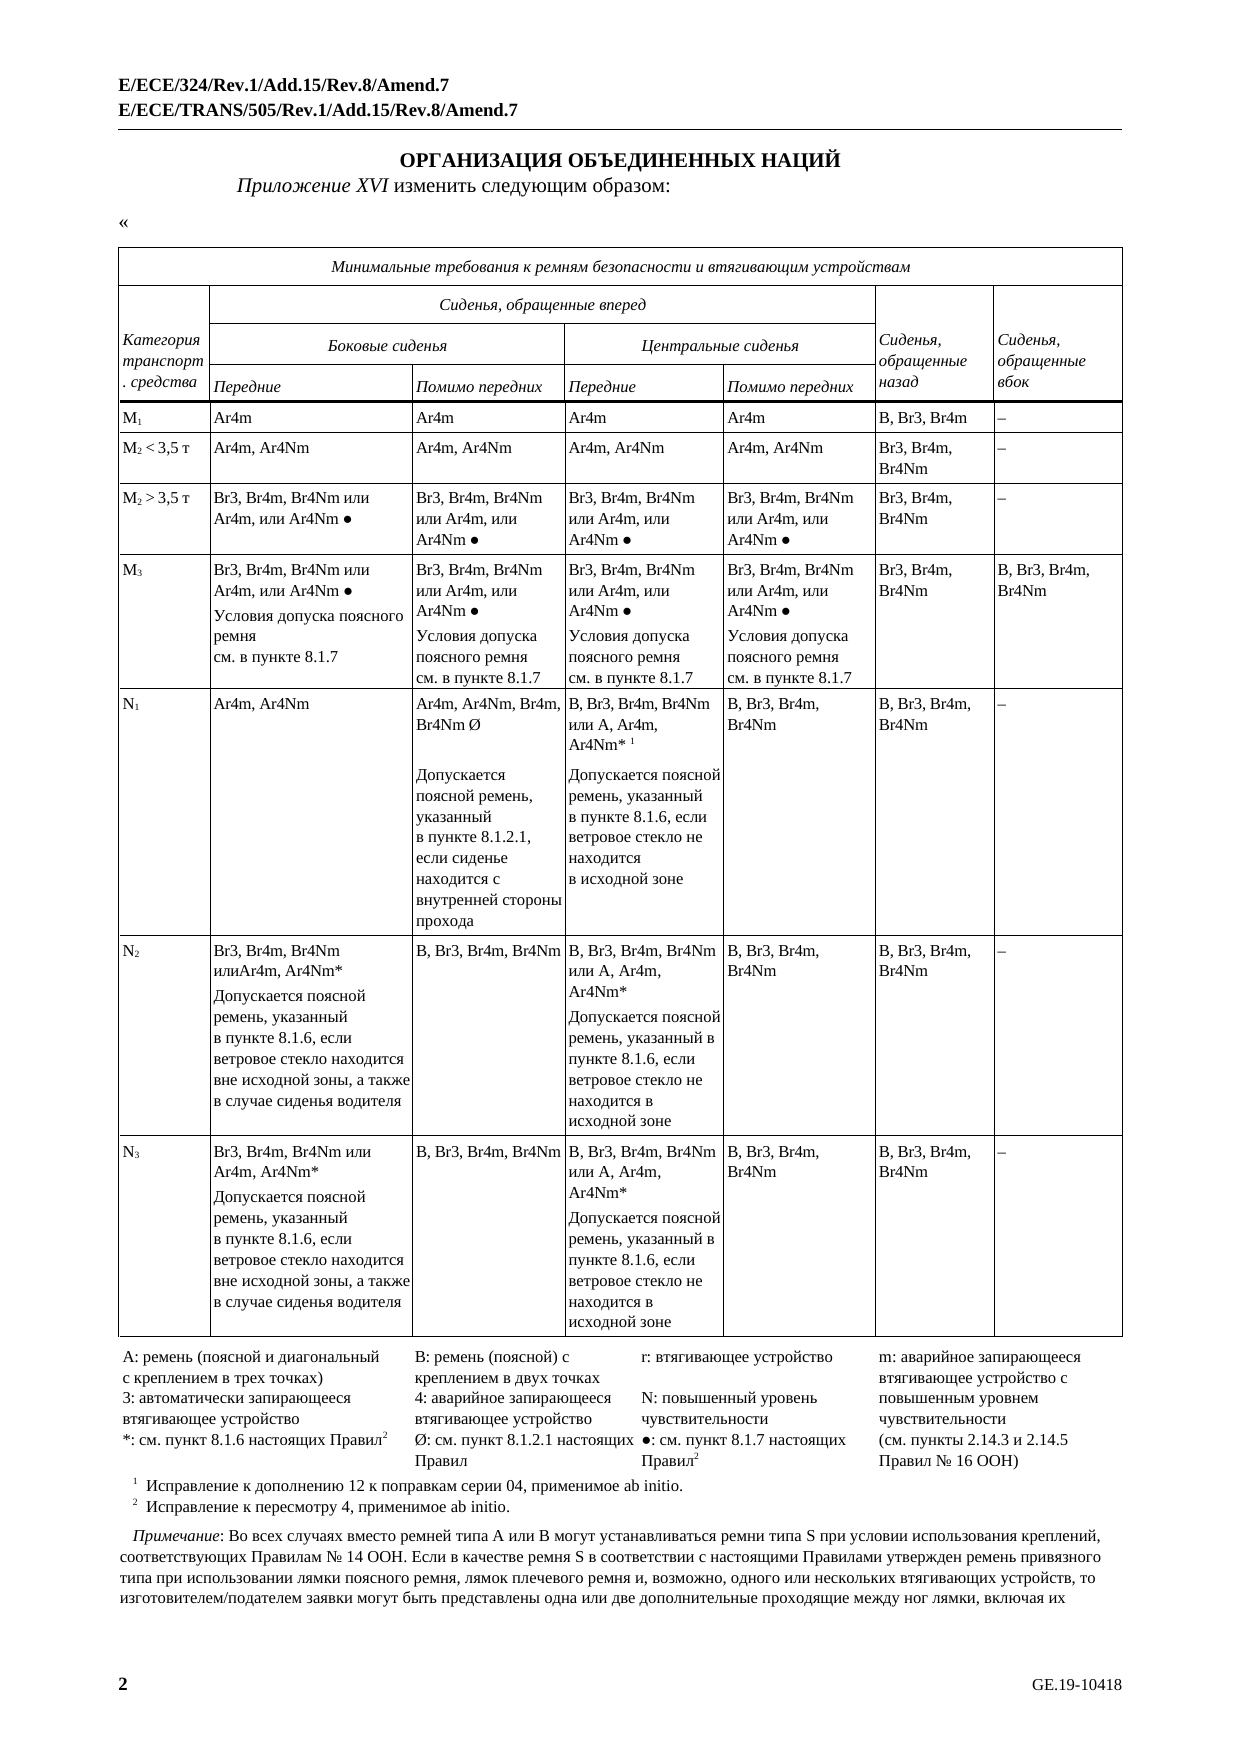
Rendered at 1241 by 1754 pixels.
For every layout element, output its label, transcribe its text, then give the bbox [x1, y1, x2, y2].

table_cell M1 [119, 401, 210, 432]
text « [118, 209, 1066, 233]
table_cell M2 < 3,5 т [119, 433, 210, 482]
table_cell B, Br3, Br4m, Br4Nm [724, 936, 875, 1135]
table_cell Br3, Br4m, Br4Nm или Ar4m, или Ar4Nm ● [566, 484, 723, 554]
table_cell B, Br3, Br4m, Br4Nm или A, Ar4m, Ar4Nm* Допускается поясной ремень, указанный в пункте 8.1.6, если ветровое стекло не находится в исходной зоне [566, 936, 723, 1135]
table_cell N2 [119, 936, 210, 1135]
table_cell Br3, Br4m, Br4Nm или Ar4m, Ar4Nm* Допускается поясной ремень, указанный в пункте 8.1.6, если ветровое стекло находится вне исходной зоны, а также в случае сиденья водителя [211, 1136, 412, 1336]
table_cell M2 > 3,5 т [119, 484, 210, 554]
table_header Минимальные требования к ремням безопасности и втягивающим устройствам [119, 248, 1122, 285]
table_cell N1 [119, 689, 210, 934]
table_cell Боковые сиденья [210, 324, 564, 364]
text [119, 1525, 1121, 1608]
table_cell [724, 759, 875, 934]
table_cell – [995, 484, 1122, 554]
table_cell B, Br3, Br4m, Br4Nm [413, 936, 565, 1135]
table_cell *: см. пункт 8.1.6 настоящих Правил2 [119, 1429, 411, 1471]
table_cell Br3, Br4m, Br4Nm или Ar4m, или Ar4Nm ● Условия допуска поясного ремня см. в пункте 8.1.7 [211, 555, 412, 688]
table_cell B, Br3, Br4m, Br4Nm [724, 689, 875, 759]
table_cell Ar4m, Ar4Nm [413, 433, 565, 482]
table_cell Ar4m [566, 403, 723, 432]
table_cell B, Br3, Br4m, Br4Nm [876, 1136, 994, 1336]
table_cell Ar4m [211, 403, 412, 432]
table_cell – [995, 403, 1122, 432]
table_cell A: ремень (поясной и диагональный с креплением в трех точках) 3: автоматически запирающееся втягивающее устройство [119, 1337, 411, 1429]
table_cell Допускается поясной ремень, указанный в пункте 8.1.2.1, если сиденье находится с внутренней стороны прохода [413, 759, 565, 934]
table_cell B, Br3, Br4m, Br4Nm [995, 555, 1122, 688]
table_cell Br3, Br4m, Br4Nm или Ar4m, или Ar4Nm ● [211, 484, 412, 554]
table_cell Ar4m, Ar4Nm [211, 689, 412, 759]
table_cell Сиденья, обращенные вперед [210, 286, 875, 323]
table_cell Br3, Br4m, Br4Nm [876, 433, 994, 482]
table_cell Помимо передних [413, 365, 564, 400]
text ОРГАНИЗАЦИЯ ОБЪЕДИНЕННЫХ НАЦИЙ [118, 148, 1122, 172]
table_cell Br3, Br4m, Br4Nm или Ar4m, или Ar4Nm ● [724, 484, 875, 554]
table_cell B, Br3, Br4m [876, 403, 994, 432]
table_cell Допускается поясной ремень, указанный в пункте 8.1.6, если ветровое стекло не находится в исходной зоне [566, 759, 723, 934]
table_cell Br3, Br4m, Br4Nm илиAr4m, Ar4Nm* Допускается поясной ремень, указанный в пункте 8.1.6, если ветровое стекло находится вне исходной зоны, а также в случае сиденья водителя [211, 936, 412, 1135]
text 2 Исправление к пересмотру 4, применимое ab initio. [119, 1496, 1121, 1516]
table_cell B, Br3, Br4m, Br4Nm или A, Ar4m, Ar4Nm* 1 [566, 689, 723, 759]
table_cell Помимо передних [724, 365, 875, 400]
table_cell Передние [210, 365, 412, 400]
table_cell B, Br3, Br4m, Br4Nm [876, 936, 994, 1135]
table_cell B: ремень (поясной) с креплением в двух точках 4: аварийное запирающееся втягивающее устройство [411, 1337, 637, 1429]
table_cell Ar4m [724, 403, 875, 432]
table_cell Br3, Br4m, Br4Nm [876, 555, 994, 688]
table_cell B, Br3, Br4m, Br4Nm [413, 1136, 565, 1336]
table_cell Ar4m, Ar4Nm [211, 433, 412, 482]
table_cell B, Br3, Br4m, Br4Nm [724, 1136, 875, 1336]
table_cell N3 [119, 1136, 210, 1336]
table_cell Br3, Br4m, Br4Nm или Ar4m, или Ar4Nm ● Условия допуска поясного ремня см. в пункте 8.1.7 [724, 555, 875, 688]
table_cell Ar4m [413, 403, 565, 432]
table_cell Передние [565, 365, 723, 400]
table_cell – [995, 936, 1122, 1135]
table_cell Категория транспорт. средства [119, 286, 209, 400]
table_cell ●: см. пункт 8.1.7 настоящих Правил2 [638, 1429, 875, 1471]
table_cell – [995, 689, 1122, 759]
table_cell [876, 759, 994, 934]
table_cell (см. пункты 2.14.3 и 2.14.5 Правил № 16 ООН) [875, 1429, 1123, 1471]
text 1 Исправление к дополнению 12 к поправкам серии 04, применимое ab initio. [119, 1475, 1121, 1496]
table_cell m: аварийное запирающееся втягивающее устройство с повышенным уровнем чувствительности [875, 1337, 1123, 1429]
table_cell Ar4m, Ar4Nm, Br4m, Br4Nm Ø [413, 689, 565, 759]
table_cell Сиденья, обращенные назад [876, 286, 993, 400]
table_cell [211, 759, 412, 934]
table_cell B, Br3, Br4m, Br4Nm или A, Ar4m, Ar4Nm* Допускается поясной ремень, указанный в пункте 8.1.6, если ветровое стекло не находится в исходной зоне [566, 1136, 723, 1336]
table_cell [995, 759, 1122, 934]
table_cell – [995, 1136, 1122, 1336]
table_cell Br3, Br4m, Br4Nm или Ar4m, или Ar4Nm ● Условия допуска поясного ремня см. в пункте 8.1.7 [566, 555, 723, 688]
table_cell M3 [119, 555, 210, 688]
table_cell Сиденья, обращенные вбок [994, 286, 1122, 400]
table_cell – [995, 433, 1122, 482]
table_cell Br3, Br4m, Br4Nm [876, 484, 994, 554]
table_cell B, Br3, Br4m, Br4Nm [876, 689, 994, 759]
table_cell Br3, Br4m, Br4Nm или Ar4m, или Ar4Nm ● [413, 484, 565, 554]
table_cell Ar4m, Ar4Nm [724, 433, 875, 482]
text Приложение XVI изменить следующим образом: [237, 172, 1003, 197]
table_cell Ar4m, Ar4Nm [566, 433, 723, 482]
table_cell Центральные сиденья [565, 324, 875, 364]
table_cell Ø: см. пункт 8.1.2.1 настоящих Правил [411, 1429, 637, 1471]
table_cell r: втягивающее устройство N: повышенный уровень чувствительности [638, 1337, 875, 1429]
table_cell Br3, Br4m, Br4Nm или Ar4m, или Ar4Nm ● Условия допуска поясного ремня см. в пункте 8.1.7 [413, 555, 565, 688]
